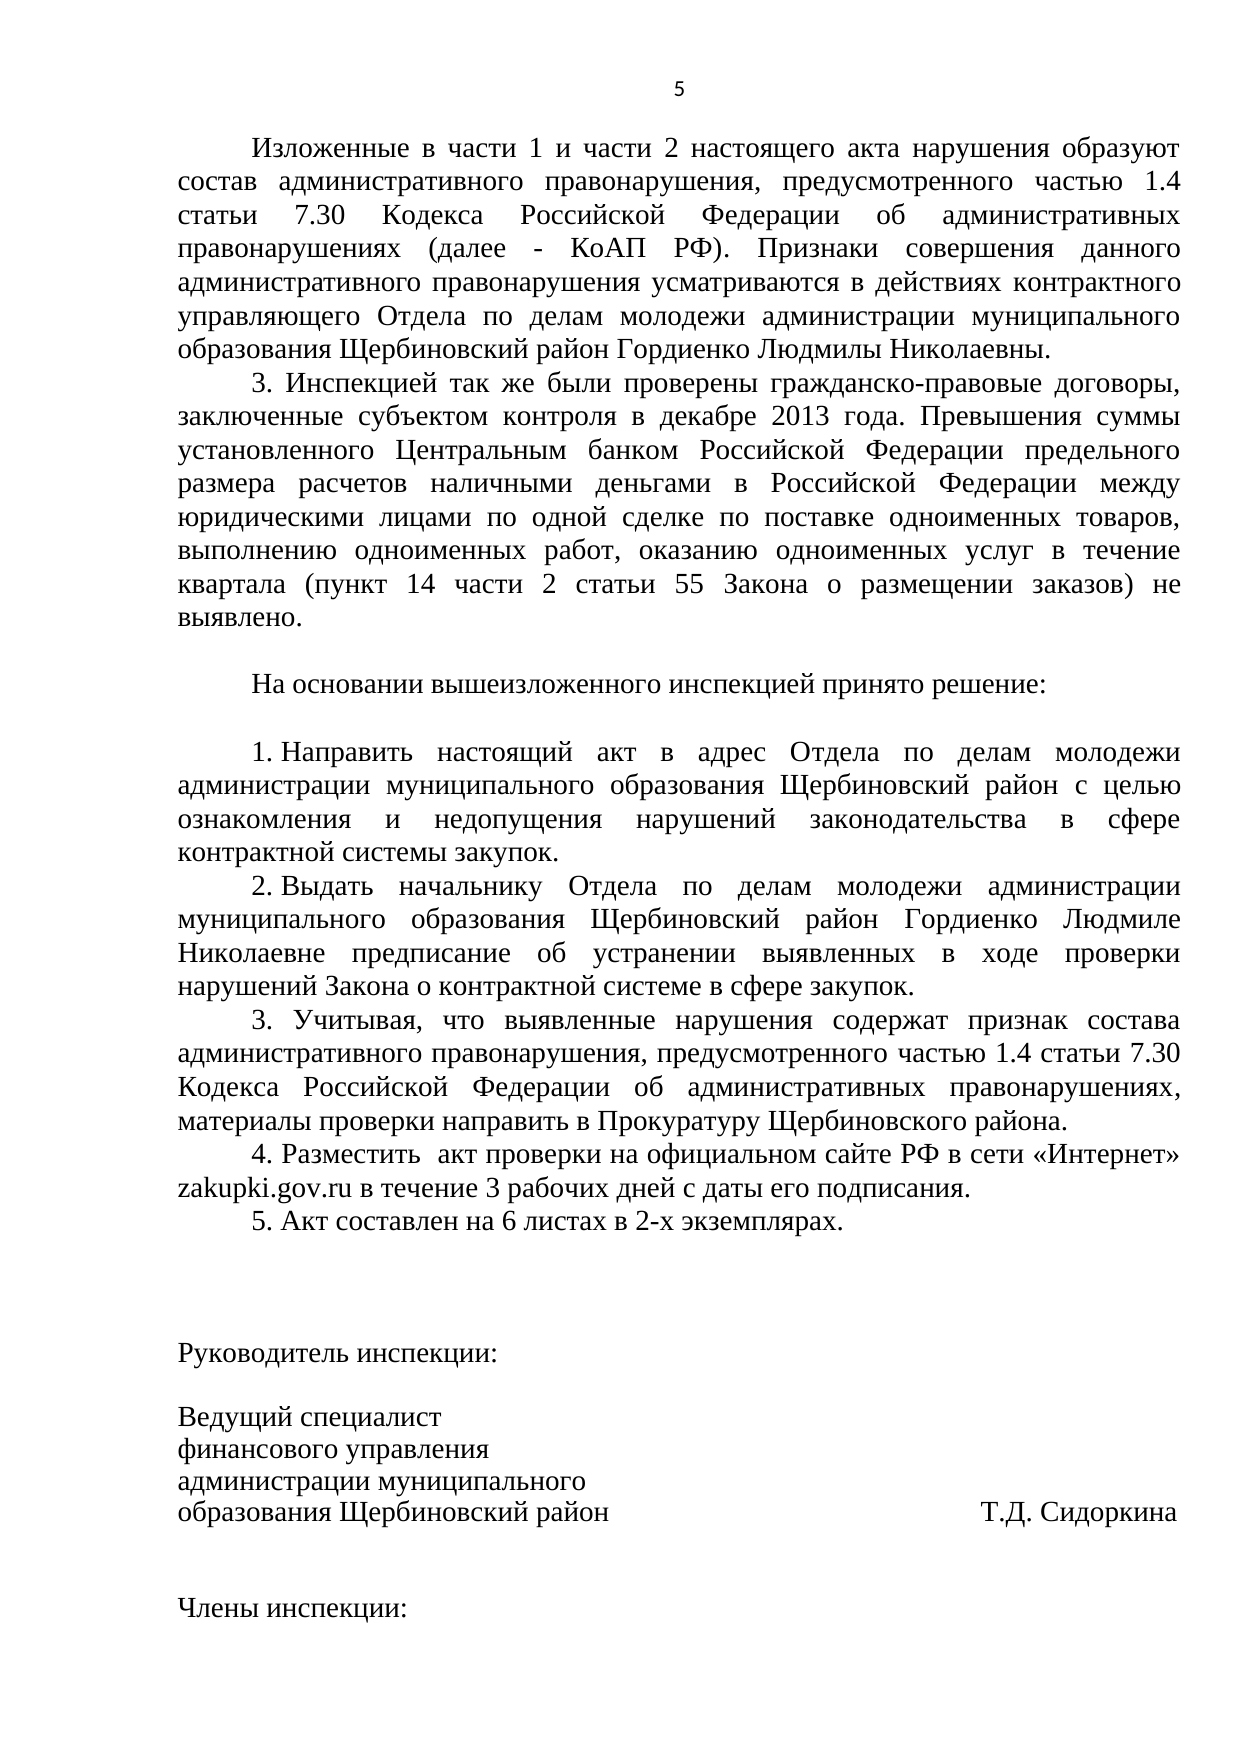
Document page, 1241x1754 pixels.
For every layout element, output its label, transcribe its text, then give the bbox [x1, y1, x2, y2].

text 5. Акт составлен на 6 листах в 2-х экземплярах. [177, 1203, 1181, 1237]
text Руководитель инспекции: [177, 1336, 1181, 1369]
text На основании вышеизложенного инспекцией принято решение: [177, 667, 1181, 700]
text Изложенные в части 1 и части 2 настоящего акта нарушения образуют состав административного правонарушения, предусмотренного частью 1.4 статьи 7.30 Кодекса Российской Федерации об административных правонарушениях (далее - КоАП РФ). Признаки совершения данного административного правонарушения усматриваются в действиях контрактного управляющего Отдела по делам молодежи администрации муниципального образования Щербиновский район Гордиенко Людмилы Николаевны. [177, 130, 1181, 365]
text образования Щербиновский район Т.Д. Сидоркина [177, 1496, 1181, 1528]
text 4. Разместить акт проверки на официальном сайте РФ в сети «Интернет» zakupki.gov.ru в течение 3 рабочих дней с даты его подписания. [177, 1136, 1181, 1203]
text администрации муниципального [177, 1464, 1181, 1496]
text Ведущий специалист [177, 1401, 1181, 1433]
text 3. Учитывая, что выявленные нарушения содержат признак состава административного правонарушения, предусмотренного частью 1.4 статьи 7.30 Кодекса Российской Федерации об административных правонарушениях, материалы проверки направить в Прокуратуру Щербиновского района. [177, 1002, 1181, 1136]
list Выдать начальнику Отдела по делам молодежи администрации муниципального образования Щербиновский район Гордиенко Людмиле Николаевне предписание об устранении выявленных в ходе проверки нарушений Закона о контрактной системе в сфере закупок. [177, 868, 1181, 1002]
text 3. Инспекцией так же были проверены гражданско-правовые договоры, заключенные субъектом контроля в декабре 2013 года. Превышения суммы установленного Центральным банком Российской Федерации предельного размера расчетов наличными деньгами в Российской Федерации между юридическими лицами по одной сделке по поставке одноименных товаров, выполнению одноименных работ, оказанию одноименных услуг в течение квартала (пункт 14 части 2 статьи 55 Закона о размещении заказов) не выявлено. [177, 365, 1181, 633]
text Члены инспекции: [177, 1592, 1181, 1623]
list Направить настоящий акт в адрес Отдела по делам молодежи администрации муниципального образования Щербиновский район с целью ознакомления и недопущения нарушений законодательства в сфере контрактной системы закупок. [177, 734, 1181, 868]
text финансового управления [177, 1433, 1181, 1464]
